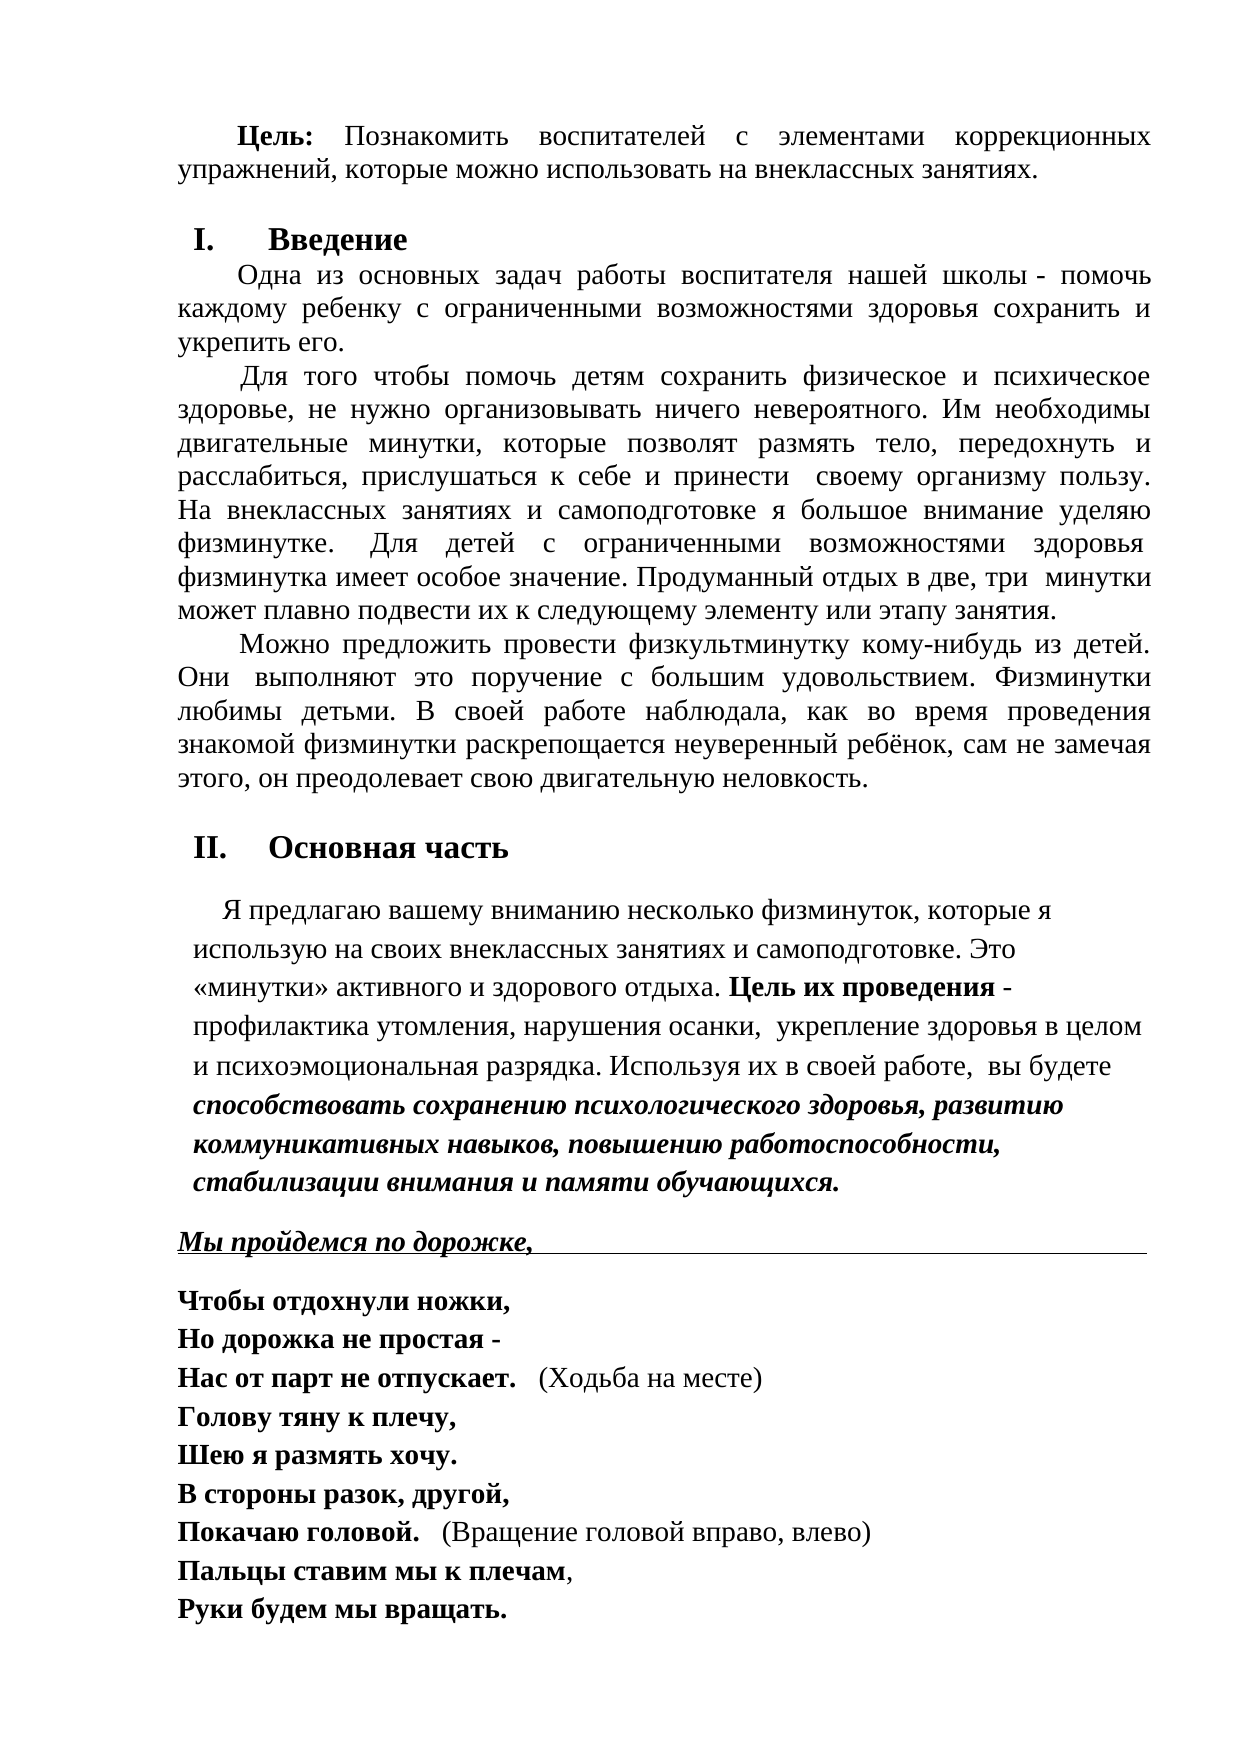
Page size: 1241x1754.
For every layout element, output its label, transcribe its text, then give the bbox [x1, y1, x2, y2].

text Цель: Познакомить воспитателей с элементами коррекционных упражнений, которые можно использовать на внеклассных занятиях. [177, 118, 1152, 185]
list Введение [193, 219, 1152, 257]
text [177, 1283, 1152, 1625]
text Мы пройдемся по дорожке, [177, 1224, 1152, 1257]
text Одна из основных задач работы воспитателя нашей школы - помочь каждому ребенку с ограниченными возможностями здоровья сохранить и укрепить его. [177, 257, 1152, 358]
list Основная часть [193, 827, 1152, 866]
text Я предлагаю вашему вниманию несколько физминуток, которые я использую на своих внеклассных занятиях и самоподготовке. Это «минутки» активного и здорового отдыха. Цель их проведения - профилактика утомления, нарушения осанки, укрепление здоровья в целом и психоэмоциональная разрядка. Используя их в своей работе, вы будете способствовать сохранению психологического здоровья, развитию коммуникативных навыков, повышению работоспособности, стабилизации внимания и памяти обучающихся. [193, 892, 1152, 1198]
text Можно предложить провести физкультминутку кому-нибудь из детей. Они выполняют это поручение с большим удовольствием. Физминутки любимы детьми. В своей работе наблюдала, как во время проведения знакомой физминутки раскрепощается неуверенный ребёнок, сам не замечая этого, он преодолевает свою двигательную неловкость. [177, 626, 1152, 794]
text Для того чтобы помочь детям сохранить физическое и психическое здоровье, не нужно организовывать ничего невероятного. Им необходимы двигательные минутки, которые позволят размять тело, передохнуть и расслабиться, прислушаться к себе и принести своему организму пользу. На внеклассных занятиях и самоподготовке я большое внимание уделяю физминутке. Для детей с ограниченными возможностями здоровья физминутка имеет особое значение. Продуманный отдых в две, три минутки может плавно подвести их к следующему элементу или этапу занятия. [177, 358, 1152, 626]
